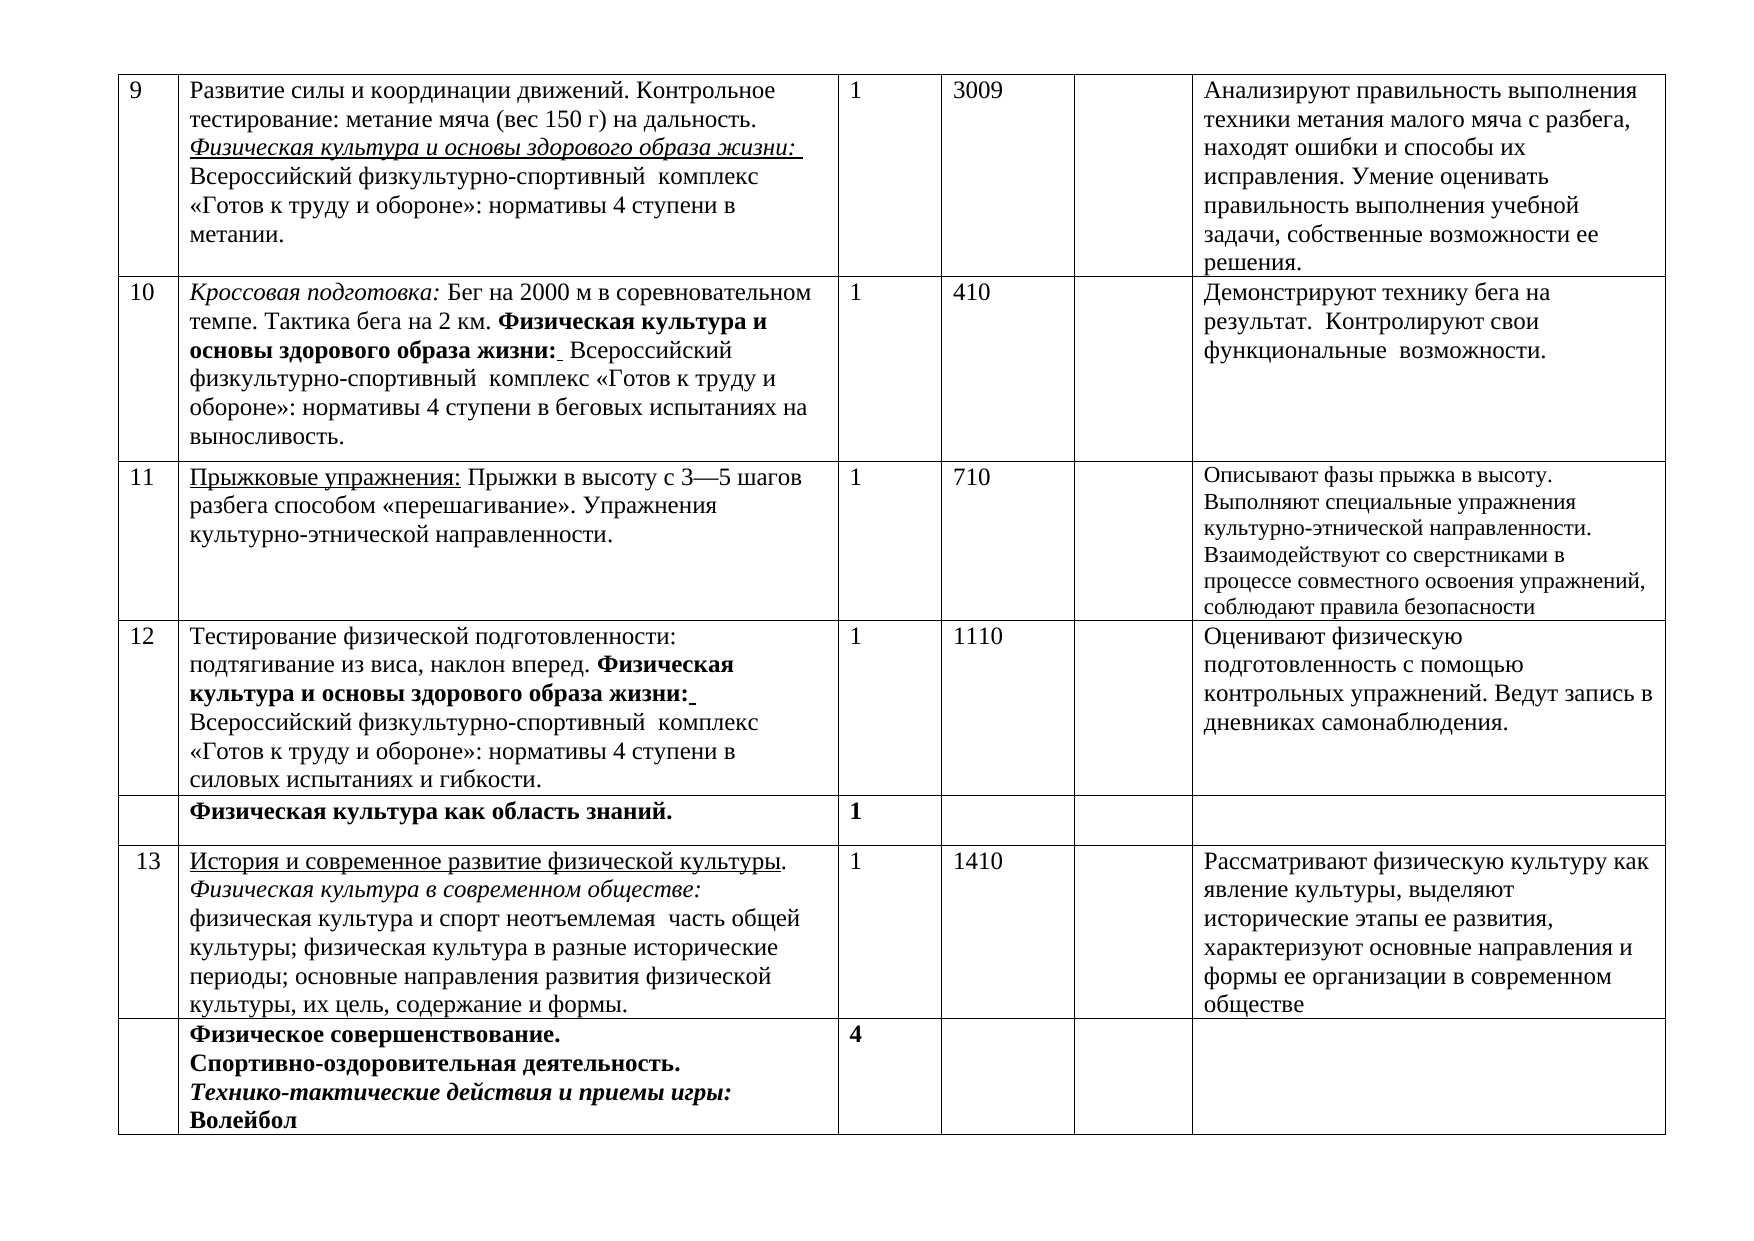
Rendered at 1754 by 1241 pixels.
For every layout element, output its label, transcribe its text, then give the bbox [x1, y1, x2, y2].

table_cell Развитие силы и координации движений. Контрольное тестирование: метание мяча (вес 150 г) на дальность. Физическая культура и основы здорового образа жизни: Всероссийский физкультурно-спортивный комплекс «Готов к труду и обороне»: нормативы 4 ступени в метании. [179, 75, 838, 276]
table_cell [1075, 621, 1192, 795]
table_cell [1193, 1019, 1665, 1134]
table_cell 1410 [942, 846, 1074, 1018]
table_cell 1 [839, 462, 941, 620]
table_cell Оценивают физическую подготовленность с помощью контрольных упражнений. Ведут запись в дневниках самонаблюдения. [1193, 621, 1665, 795]
table_cell [1075, 462, 1192, 620]
table_cell 4 [839, 1019, 941, 1134]
table_cell 410 [942, 277, 1074, 461]
table_cell Анализируют правильность выполнения техники метания малого мяча с разбега, находят ошибки и способы их исправления. Умение оценивать правильность выполнения учебной задачи, собственные возможности ее решения. [1193, 75, 1665, 276]
table_cell [1075, 796, 1192, 845]
table_cell Демонстрируют технику бега на результат. Контролируют свои функциональные возможности. [1193, 277, 1665, 461]
table_cell 11 [119, 462, 178, 620]
table_cell [1075, 277, 1192, 461]
table_cell Тестирование физической подготовленности: подтягивание из виса, наклон вперед. Физическая культура и основы здорового образа жизни: Всероссийский физкультурно-спортивный комплекс «Готов к труду и обороне»: нормативы 4 ступени в силовых испытаниях и гибкости. [179, 621, 838, 795]
table_cell [119, 796, 178, 845]
table_cell Рассматривают физическую культуру как явление культуры, выделяют исторические этапы ее развития, характеризуют основные направления и формы ее организации в современном обществе [1193, 846, 1665, 1018]
table_cell История и современное развитие физической культуры. Физическая культура в современном обществе: физическая культура и спорт неотъемлемая часть общей культуры; физическая культура в разные исторические периоды; основные направления развития физической культуры, их цель, содержание и формы. [179, 846, 838, 1018]
table_cell 710 [942, 462, 1074, 620]
table_cell 10 [119, 277, 178, 461]
table_cell 12 [119, 621, 178, 795]
table_cell 9 [119, 75, 178, 276]
table_cell Физическое совершенствование. Спортивно-оздоровительная деятельность. Технико-тактические действия и приемы игры: Волейбол [179, 1019, 838, 1134]
table_cell 1 [839, 75, 941, 276]
table_cell [1075, 846, 1192, 1018]
table_cell 1 [839, 796, 941, 845]
table_cell [1075, 1019, 1192, 1134]
table_cell [942, 1019, 1074, 1134]
table_cell [942, 796, 1074, 845]
table_cell 1 [839, 621, 941, 795]
table_cell Прыжковые упражнения: Прыжки в высоту с 3—5 шагов разбега способом «перешагивание». Упражнения культурно-этнической направленности. [179, 462, 838, 620]
table_cell Кроссовая подготовка: Бег на 2000 м в соревновательном темпе. Тактика бега на 2 км. Физическая культура и основы здорового образа жизни: Всероссийский физкультурно-спортивный комплекс «Готов к труду и обороне»: нормативы 4 ступени в беговых испытаниях на выносливость. [179, 277, 838, 461]
table_cell Описывают фазы прыжка в высоту. Выполняют специальные упражнения культурно-этнической направленности. Взаимодействуют со сверстниками в процессе совместного освоения упражнений, соблюдают правила безопасности [1193, 462, 1665, 620]
table_cell 1 [839, 277, 941, 461]
table_cell 3009 [942, 75, 1074, 276]
table_cell [1075, 75, 1192, 276]
table_cell 13 [119, 846, 178, 1018]
table_cell [119, 1019, 178, 1134]
table_cell Физическая культура как область знаний. [179, 796, 838, 845]
table_cell 1 [839, 846, 941, 1018]
table_cell 1110 [942, 621, 1074, 795]
table_cell [1193, 796, 1665, 845]
